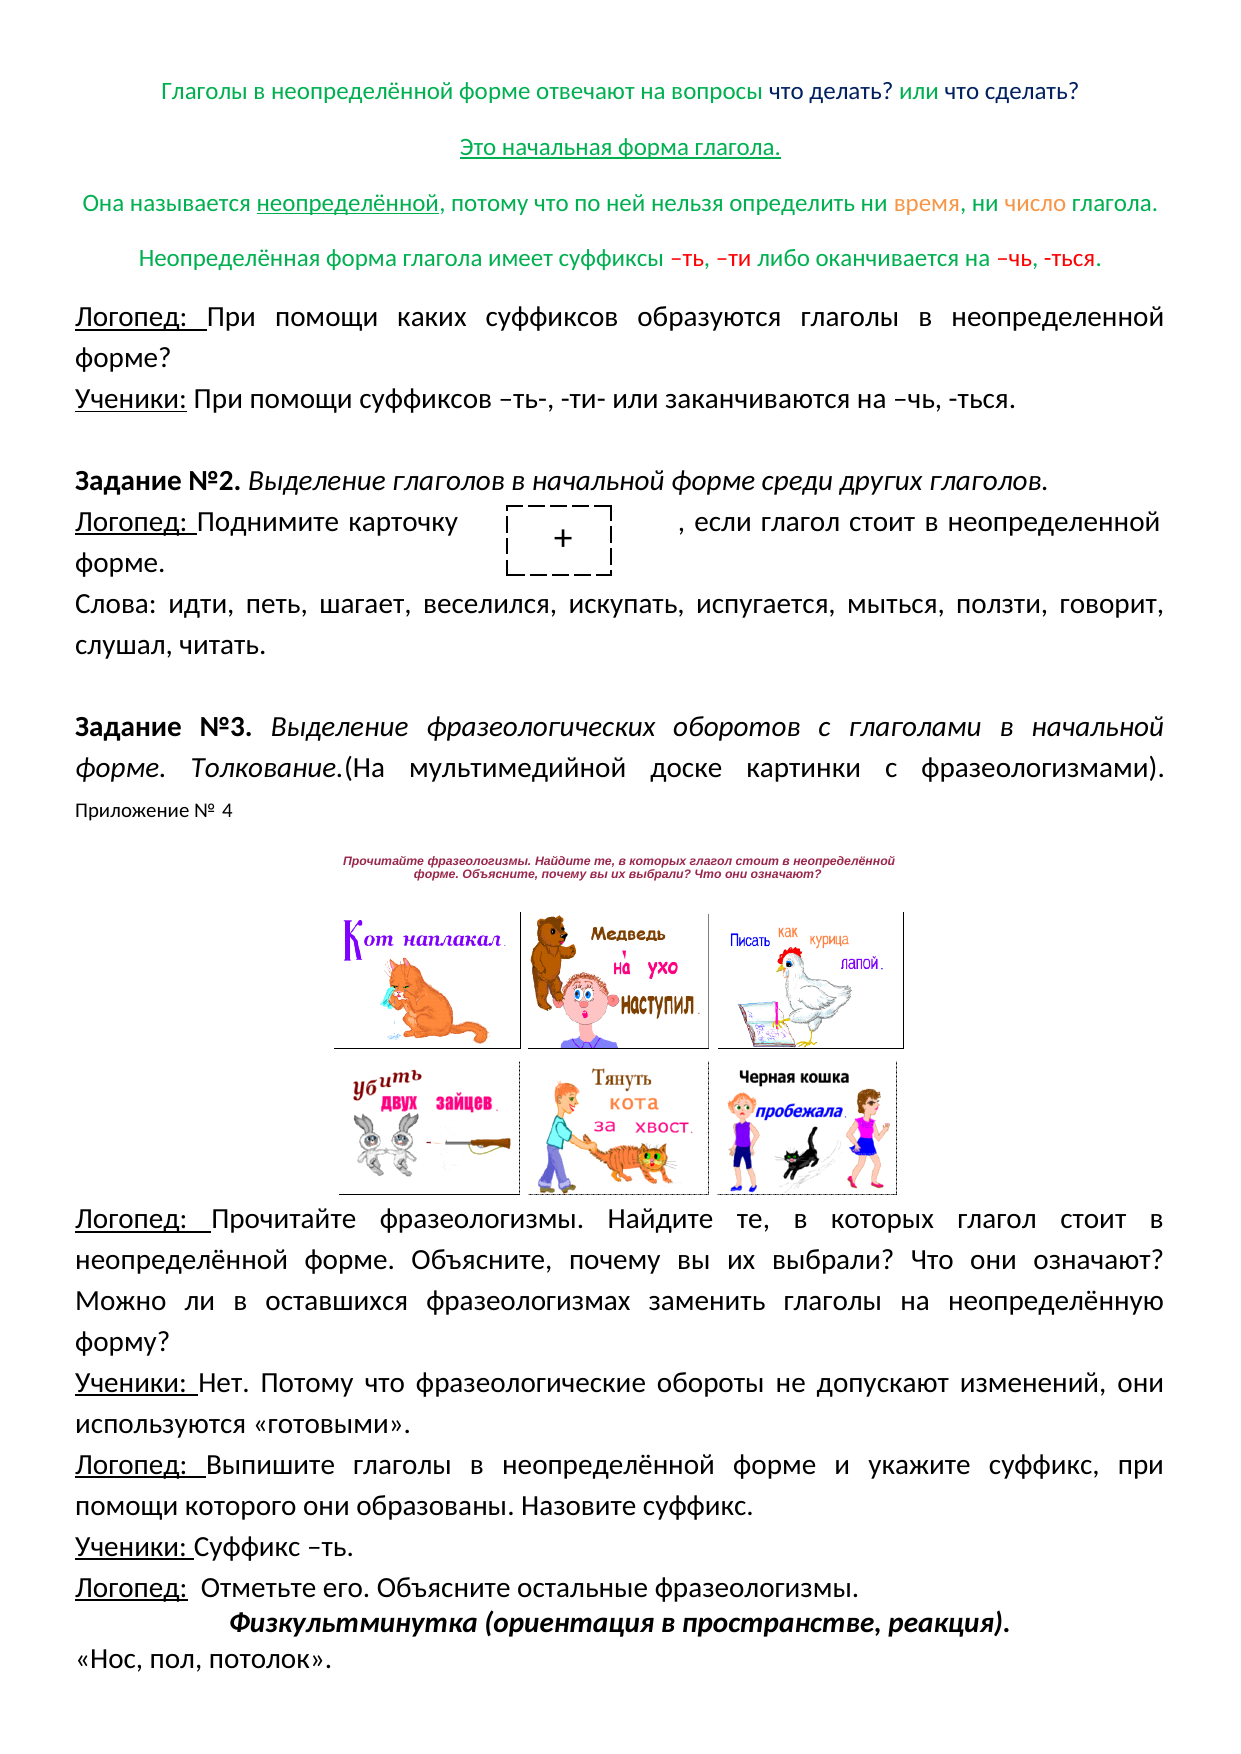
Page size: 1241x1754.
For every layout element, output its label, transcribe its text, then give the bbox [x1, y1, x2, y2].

text Логопед: При помощи каких суффиксов образуются глаголы в неопределенной форме? [75, 298, 1165, 375]
text Это начальная форма глагола. [75, 131, 1165, 161]
text Она называется неопределённой, потому что по ней нельзя определить ни время, ни число глагола. [75, 187, 1165, 217]
text Ученики: При помощи суффиксов –ть-, -ти- или заканчиваются на –чь, -ться. [75, 380, 1165, 416]
text Ученики: Нет. Потому что фразеологические обороты не допускают изменений, они используются «готовыми». [75, 1364, 1165, 1441]
text Логопед: Поднимите карточку , если глагол стоит в неопределенной форме. [75, 503, 1165, 579]
text Задание №2. Выделение глаголов в начальной форме среди других глаголов. [75, 462, 1165, 498]
text Глаголы в неопределённой форме отвечают на вопросы что делать? или что сделать? [75, 75, 1165, 106]
text Задание №3. Выделение фразеологических оборотов с глаголами в начальной форме. Толкование.(На мультимедийной доске картинки с фразеологизмами). Приложение № 4 [75, 708, 1165, 825]
text Неопределённая форма глагола имеет суффиксы –ть, –ти либо оканчивается на –чь, -ться. [75, 242, 1165, 273]
text Ученики: Суффикс –ть. [75, 1528, 1165, 1563]
text Физкультминутка (ориентация в пространстве, реакция). [75, 1604, 1165, 1640]
text Логопед: Прочитайте фразеологизмы. Найдите те, в которых глагол стоит в неопределённой форме. Объясните, почему вы их выбрали? Что они означают? Можно ли в оставшихся фразеологизмах заменить глаголы на неопределённую форму? [75, 1200, 1165, 1359]
text Слова: идти, петь, шагает, веселился, искупать, испугается, мыться, ползти, говорит, слушал, читать. [75, 585, 1165, 661]
text «Нос, пол, потолок». [75, 1640, 1165, 1676]
text Логопед: Отметьте его. Объясните остальные фразеологизмы. [75, 1569, 1165, 1604]
text Логопед: Выпишите глаголы в неопределённой форме и укажите суффикс, при помощи которого они образованы. Назовите суффикс. [75, 1446, 1165, 1523]
